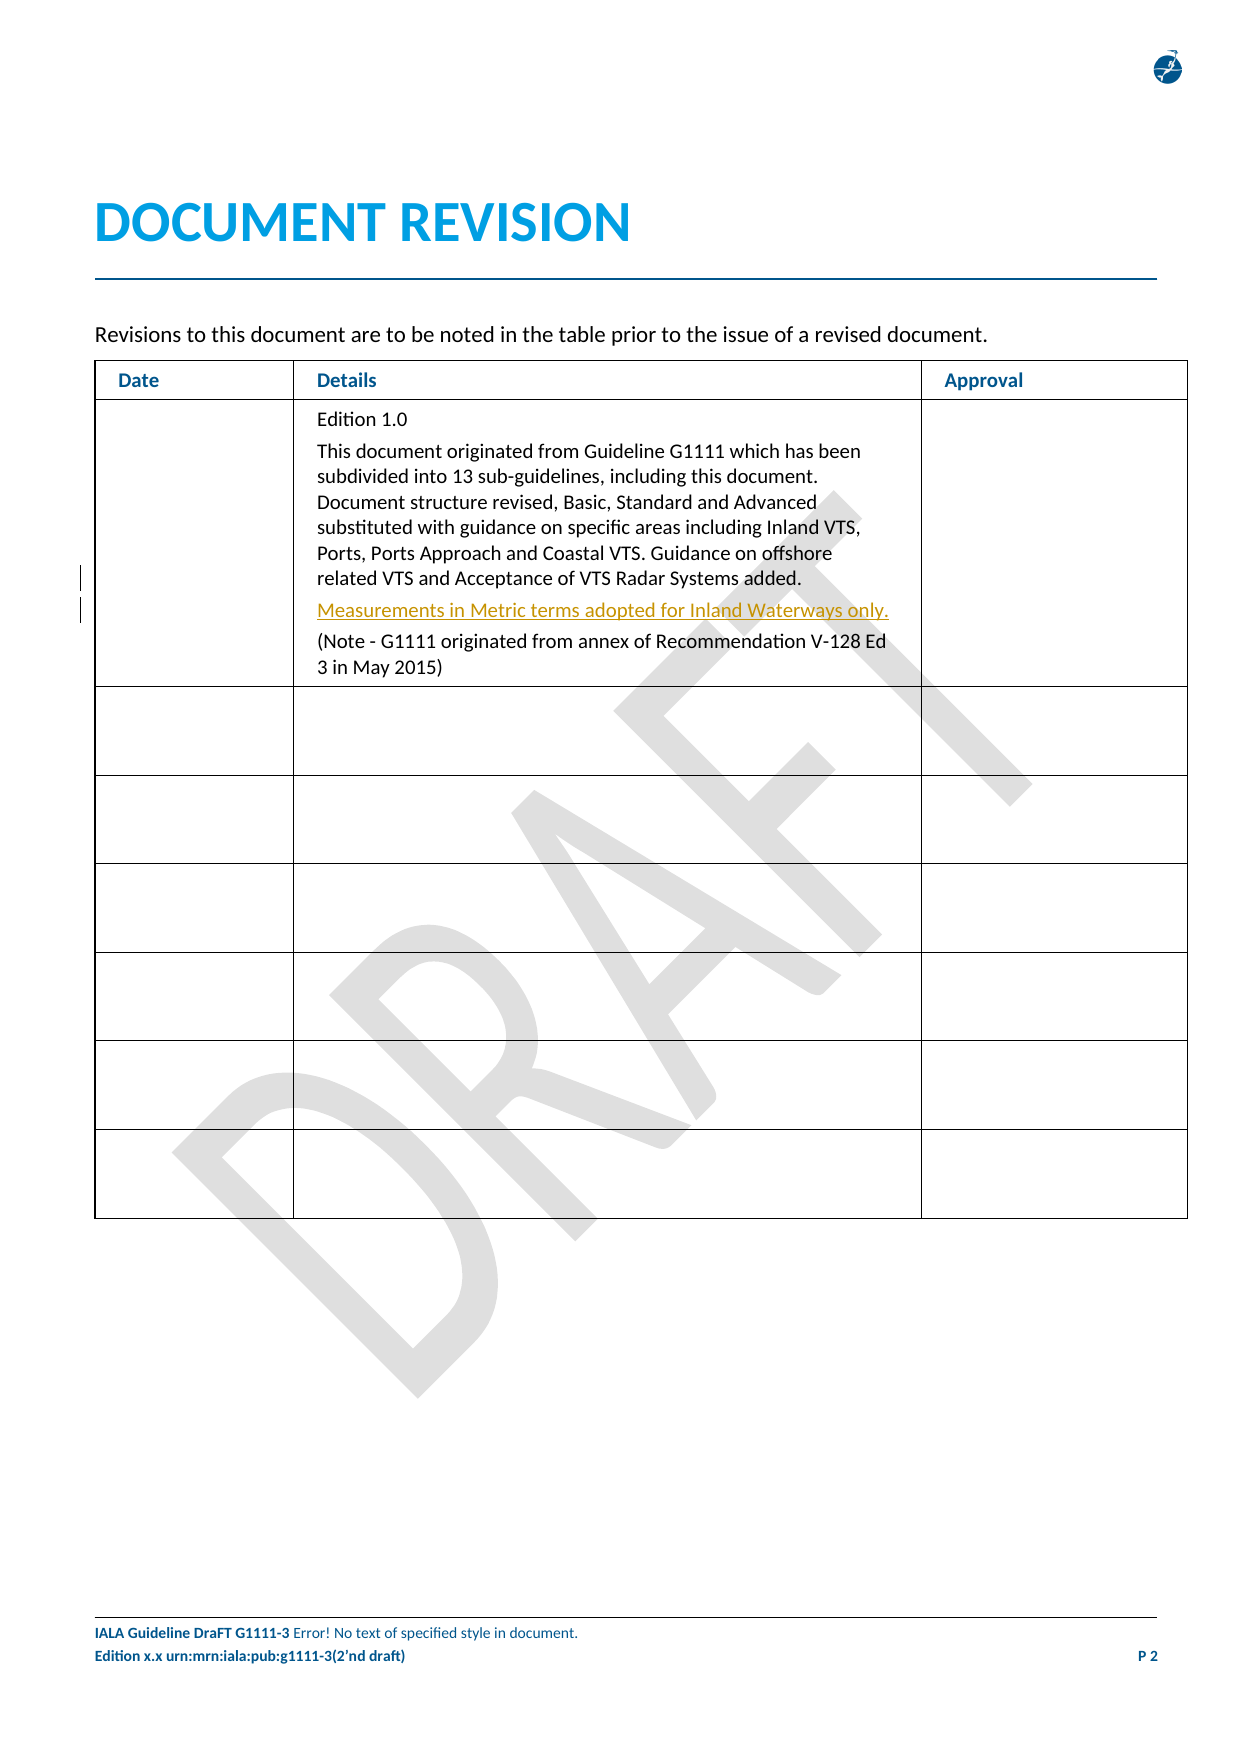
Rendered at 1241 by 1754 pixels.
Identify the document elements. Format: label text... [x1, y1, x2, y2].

table_cell [294, 953, 921, 1040]
table_cell [96, 776, 293, 863]
table_cell [294, 1130, 921, 1218]
table_header Details [294, 361, 921, 399]
table_cell [294, 1041, 921, 1129]
table_cell [96, 864, 293, 952]
table_cell [96, 687, 293, 774]
table_cell [294, 864, 921, 952]
table_cell [922, 776, 1187, 863]
picture [1122, 0, 1241, 119]
text Revisions to this document are to be noted in the table prior to the issue of a revised document. [94, 320, 1157, 348]
table_header Approval [922, 361, 1187, 399]
table_cell [294, 687, 921, 774]
table_header Date [96, 361, 293, 399]
table_cell [922, 400, 1187, 686]
table_cell [922, 953, 1187, 1040]
table_cell [922, 1041, 1187, 1129]
table_cell [96, 1041, 293, 1129]
table_cell [922, 1130, 1187, 1218]
table_cell [294, 776, 921, 863]
table_cell [96, 1130, 293, 1218]
table_cell [922, 687, 1187, 774]
table_cell Edition 1.0 This document originated from Guideline G1111 which has been subdivided into 13 sub-guidelines, including this document. Document structure revised, Basic, Standard and Advanced substituted with guidance on specific areas including Inland VTS, Ports, Ports Approach and Coastal VTS. Guidance on offshore related VTS and Acceptance of VTS Radar Systems added. (Note - G1111 originated from annex of Recommendation V-128 Ed 3 in May 2015) [294, 400, 921, 686]
table_cell [96, 953, 293, 1040]
table_cell [96, 400, 293, 686]
table_cell [922, 864, 1187, 952]
